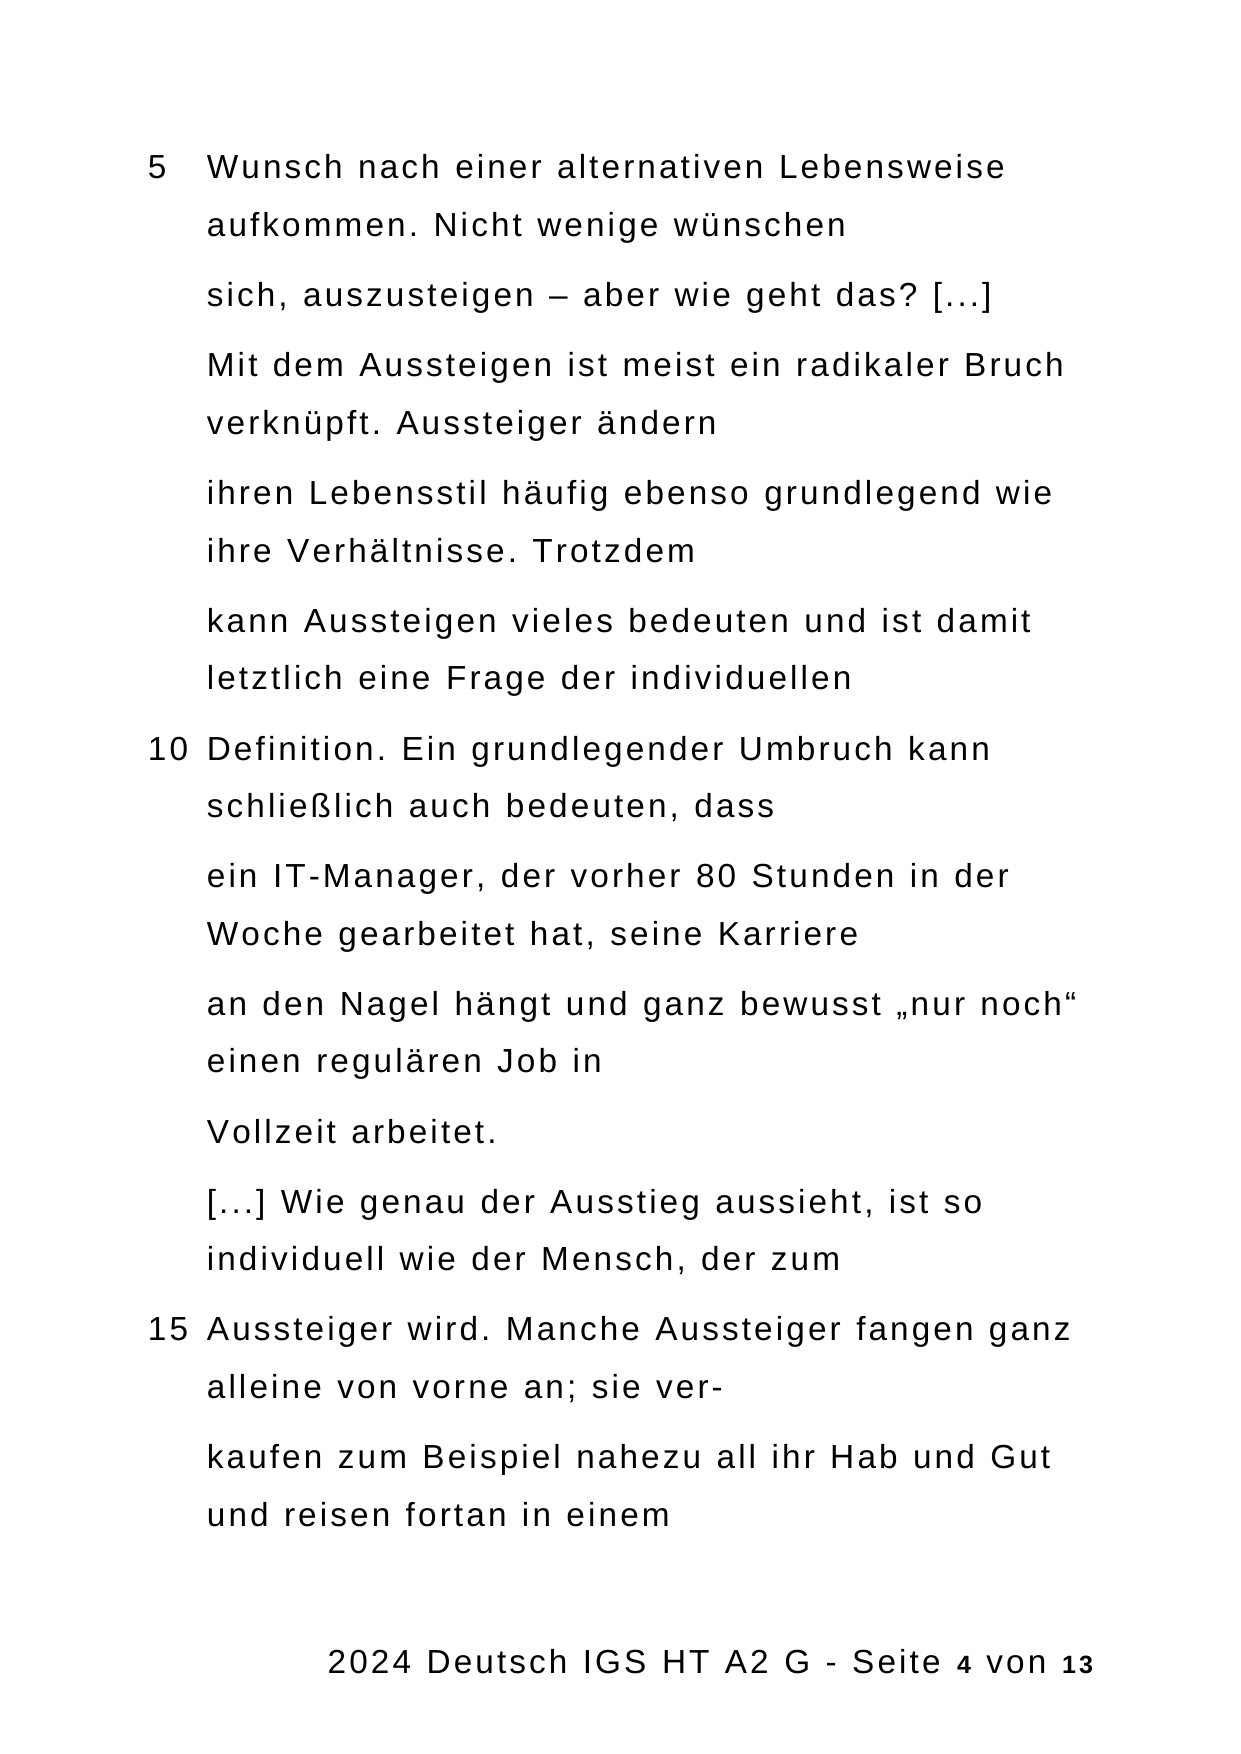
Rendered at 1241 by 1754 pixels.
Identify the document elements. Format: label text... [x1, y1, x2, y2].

list kann Aussteigen vieles bedeuten und ist damit letztlich eine Frage der individuellen [207, 601, 1093, 697]
list an den Nagel hängt und ganz bewusst „nur noch“ einen regulären Job in [207, 984, 1093, 1080]
list kaufen zum Beispiel nahezu all ihr Hab und Gut und reisen fortan in einem [207, 1437, 1093, 1533]
list 5 Wunsch nach einer alternativen Lebensweise aufkommen. Nicht wenige wünschen [148, 148, 1093, 244]
list [...] Wie genau der Ausstieg aussieht, ist so individuell wie der Mensch, der zum [207, 1182, 1093, 1278]
list sich, auszusteigen – aber wie geht das? [...] [207, 275, 1093, 314]
list Vollzeit arbeitet. [207, 1112, 1093, 1150]
list 15 Aussteiger wird. Manche Aussteiger fangen ganz alleine von vorne an; sie ver- [148, 1309, 1093, 1406]
list ein IT-Manager, der vorher 80 Stunden in der Woche gearbeitet hat, seine Karriere [207, 856, 1093, 952]
list 10 Definition. Ein grundlegender Umbruch kann schließlich auch bedeuten, dass [148, 728, 1093, 824]
list Mit dem Aussteigen ist meist ein radikaler Bruch verknüpft. Aussteiger ändern [207, 345, 1093, 441]
list ihren Lebensstil häufig ebenso grundlegend wie ihre Verhältnisse. Trotzdem [207, 473, 1093, 569]
